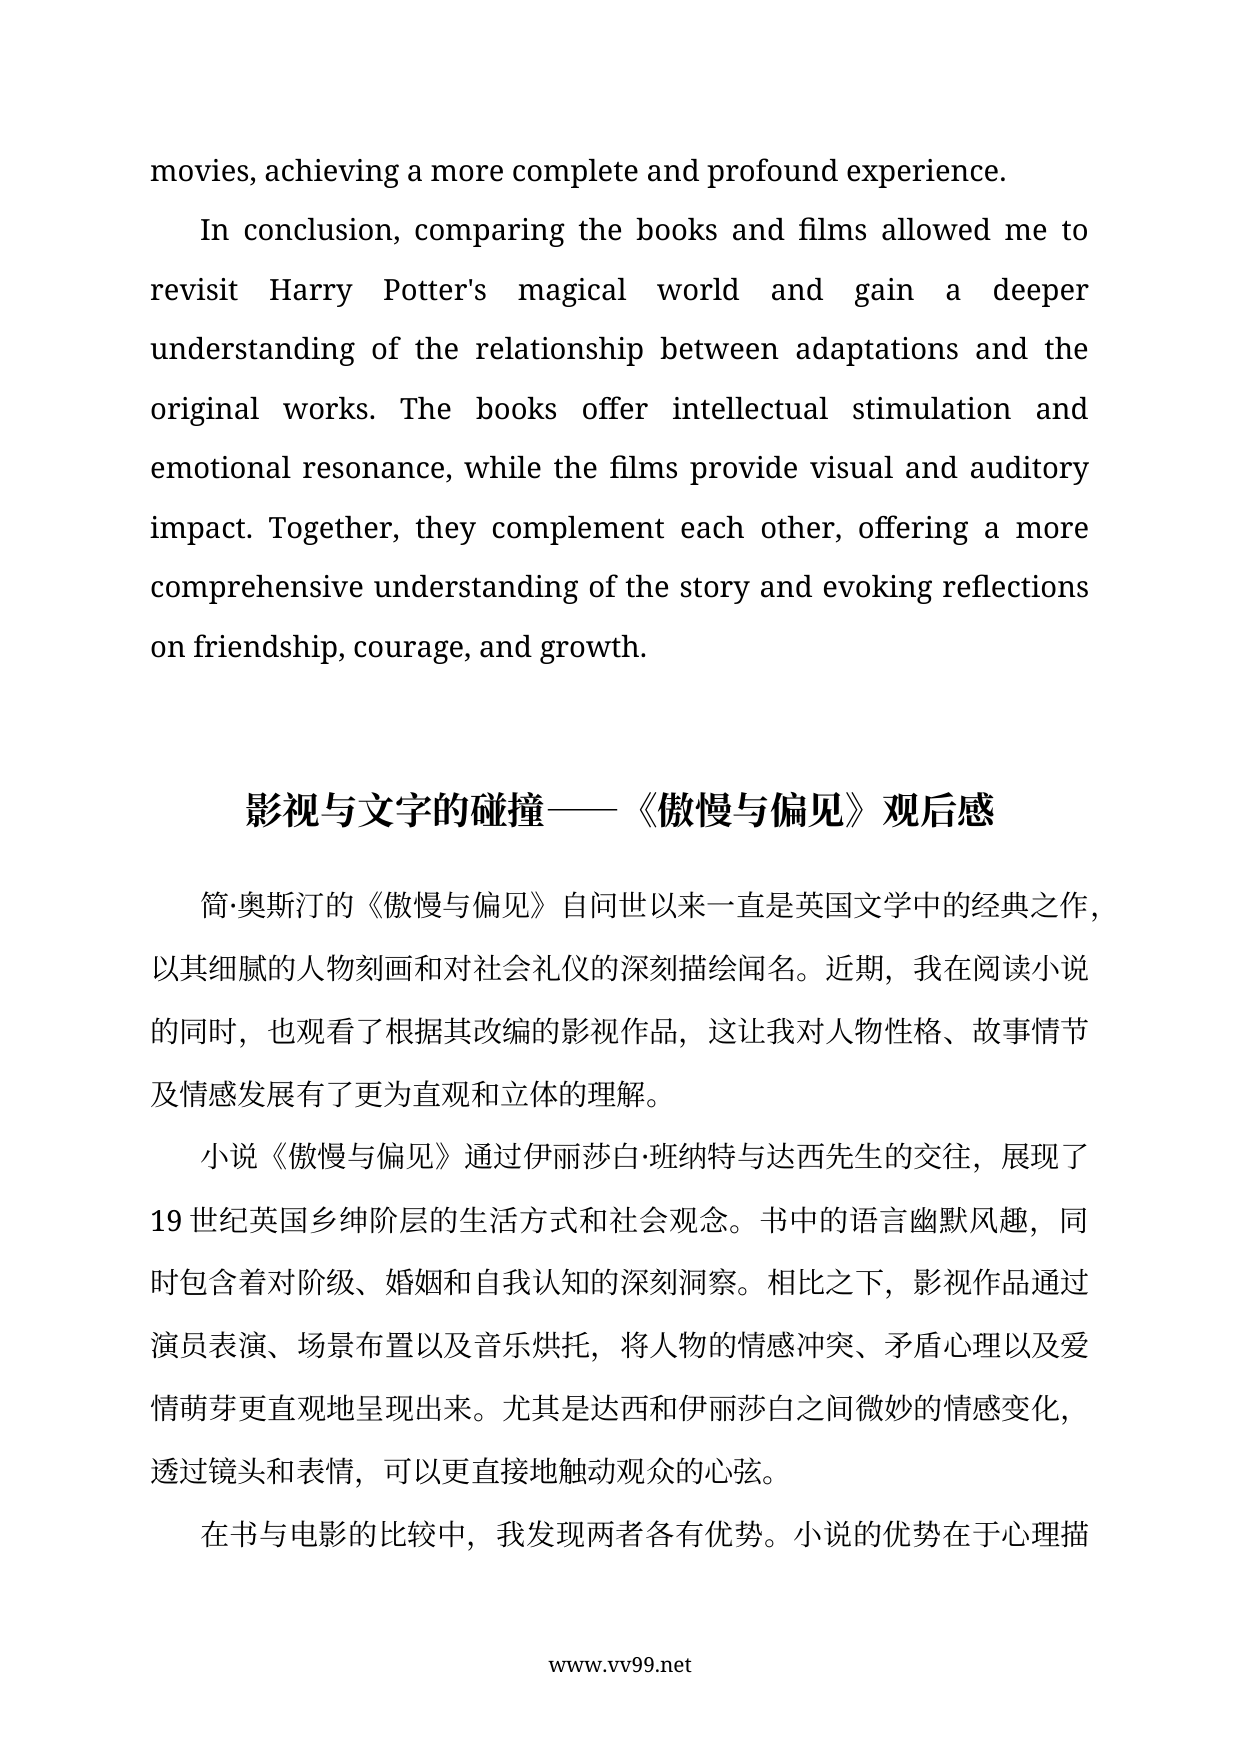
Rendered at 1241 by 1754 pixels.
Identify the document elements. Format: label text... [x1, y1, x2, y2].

text 小说《傲慢与偏见》通过伊丽莎白·班纳特与达西先生的交往，展现了19世纪英国乡绅阶层的生活方式和社会观念。书中的语言幽默风趣，同时包含着对阶级、婚姻和自我认知的深刻洞察。相比之下，影视作品通过演员表演、场景布置以及音乐烘托，将人物的情感冲突、矛盾心理以及爱情萌芽更直观地呈现出来。尤其是达西和伊丽莎白之间微妙的情感变化，透过镜头和表情，可以更直接地触动观众的心弦。 [150, 1134, 1090, 1491]
text 简·奥斯汀的《傲慢与偏见》自问世以来一直是英国文学中的经典之作，以其细腻的人物刻画和对社会礼仪的深刻描绘闻名。近期，我在阅读小说的同时，也观看了根据其改编的影视作品，这让我对人物性格、故事情节及情感发展有了更为直观和立体的理解。 [150, 883, 1090, 1113]
text In conclusion, comparing the books and films allowed me to revisit Harry Potter's magical world and gain a deeper understanding of the relationship between adaptations and the original works. The books offer intellectual stimulation and emotional resonance, while the films provide visual and auditory impact. Together, they complement each other, offering a more comprehensive understanding of the story and evoking reflections on friendship, courage, and growth. [150, 209, 1090, 666]
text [150, 1512, 1090, 1553]
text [150, 150, 1090, 190]
subtitle 影视与文字的碰撞——《傲慢与偏见》观后感 [150, 781, 1090, 835]
